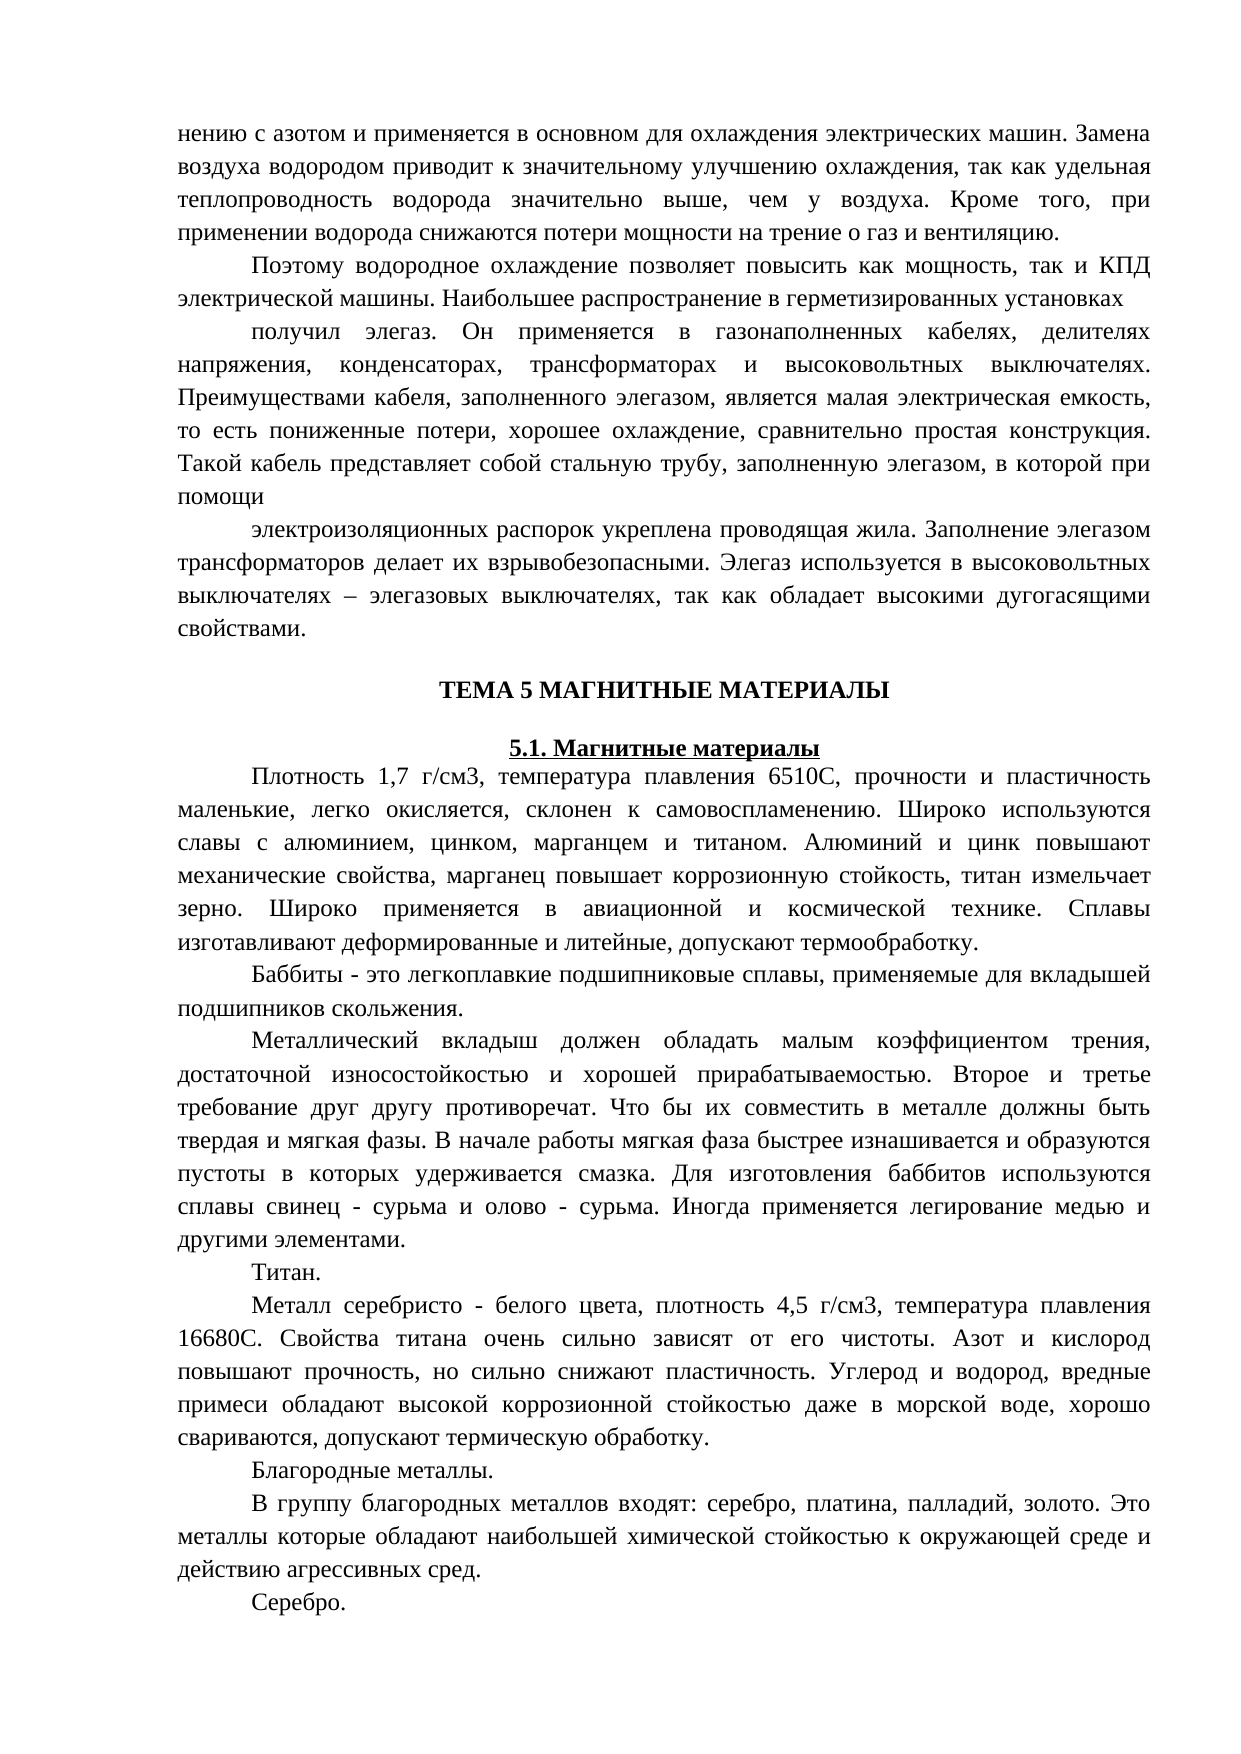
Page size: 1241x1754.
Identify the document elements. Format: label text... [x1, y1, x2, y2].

text электроизоляционных распорок укреплена проводящая жила. Заполнение элегазом трансформаторов делает их взрывобезопасными. Элегаз используется в высоковольтных выключателях – элегазовых выключателях, так как обладает высокими дугогасящими свойствами. [177, 514, 1152, 642]
text Баббиты - это легкоплавкие подшипниковые сплавы, применяемые для вкладышей подшипников скольжения. [177, 959, 1152, 1021]
text получил элегаз. Он применяется в газонаполненных кабелях, делителях напряжения, конденсаторах, трансформаторах и высоковольтных выключателях. Преимуществами кабеля, заполненного элегазом, является малая электрическая емкость, то есть пониженные потери, хорошее охлаждение, сравнительно простая конструкция. Такой кабель представляет собой стальную трубу, заполненную элегазом, в которой при помощи [177, 316, 1152, 510]
text Серебро. [177, 1587, 1152, 1616]
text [177, 118, 1152, 246]
text Поэтому водородное охлаждение позволяет повысить как мощность, так и КПД электрической машины. Наибольшее распространение в герметизированных установках [177, 250, 1152, 312]
text Титан. [177, 1257, 1152, 1286]
text Металл серебристо - белого цвета, плотность 4,5 г/см3, температура плавления 16680С. Свойства титана очень сильно зависят от его чистоты. Азот и кислород повышают прочность, но сильно снижают пластичность. Углерод и водород, вредные примеси обладают высокой коррозионной стойкостью даже в морской воде, хорошо свариваются, допускают термическую обработку. [177, 1290, 1152, 1451]
text 5.1. Магнитные материалы [177, 733, 1152, 761]
text В группу благородных металлов входят: серебро, платина, палладий, золото. Это металлы которые обладают наибольшей химической стойкостью к окружающей среде и действию агрессивных сред. [177, 1488, 1152, 1583]
text Плотность 1,7 г/см3, температура плавления 6510С, прочности и пластичность маленькие, легко окисляется, склонен к самовоспламенению. Широко используются славы с алюминием, цинком, марганцем и титаном. Алюминий и цинк повышают механические свойства, марганец повышает коррозионную стойкость, титан измельчает зерно. Широко применяется в авиационной и космической технике. Сплавы изготавливают деформированные и литейные, допускают термообработку. [177, 761, 1152, 955]
text Металлический вкладыш должен обладать малым коэффициентом трения, достаточной износостойкостью и хорошей прирабатываемостью. Второе и третье требование друг другу противоречат. Что бы их совместить в металле должны быть твердая и мягкая фазы. В начале работы мягкая фаза быстрее изнашивается и образуются пустоты в которых удерживается смазка. Для изготовления баббитов используются сплавы свинец - сурьма и олово - сурьма. Иногда применяется легирование медью и другими элементами. [177, 1026, 1152, 1252]
text Благородные металлы. [177, 1455, 1152, 1484]
text ТЕМА 5 МАГНИТНЫЕ МАТЕРИАЛЫ [177, 675, 1152, 704]
